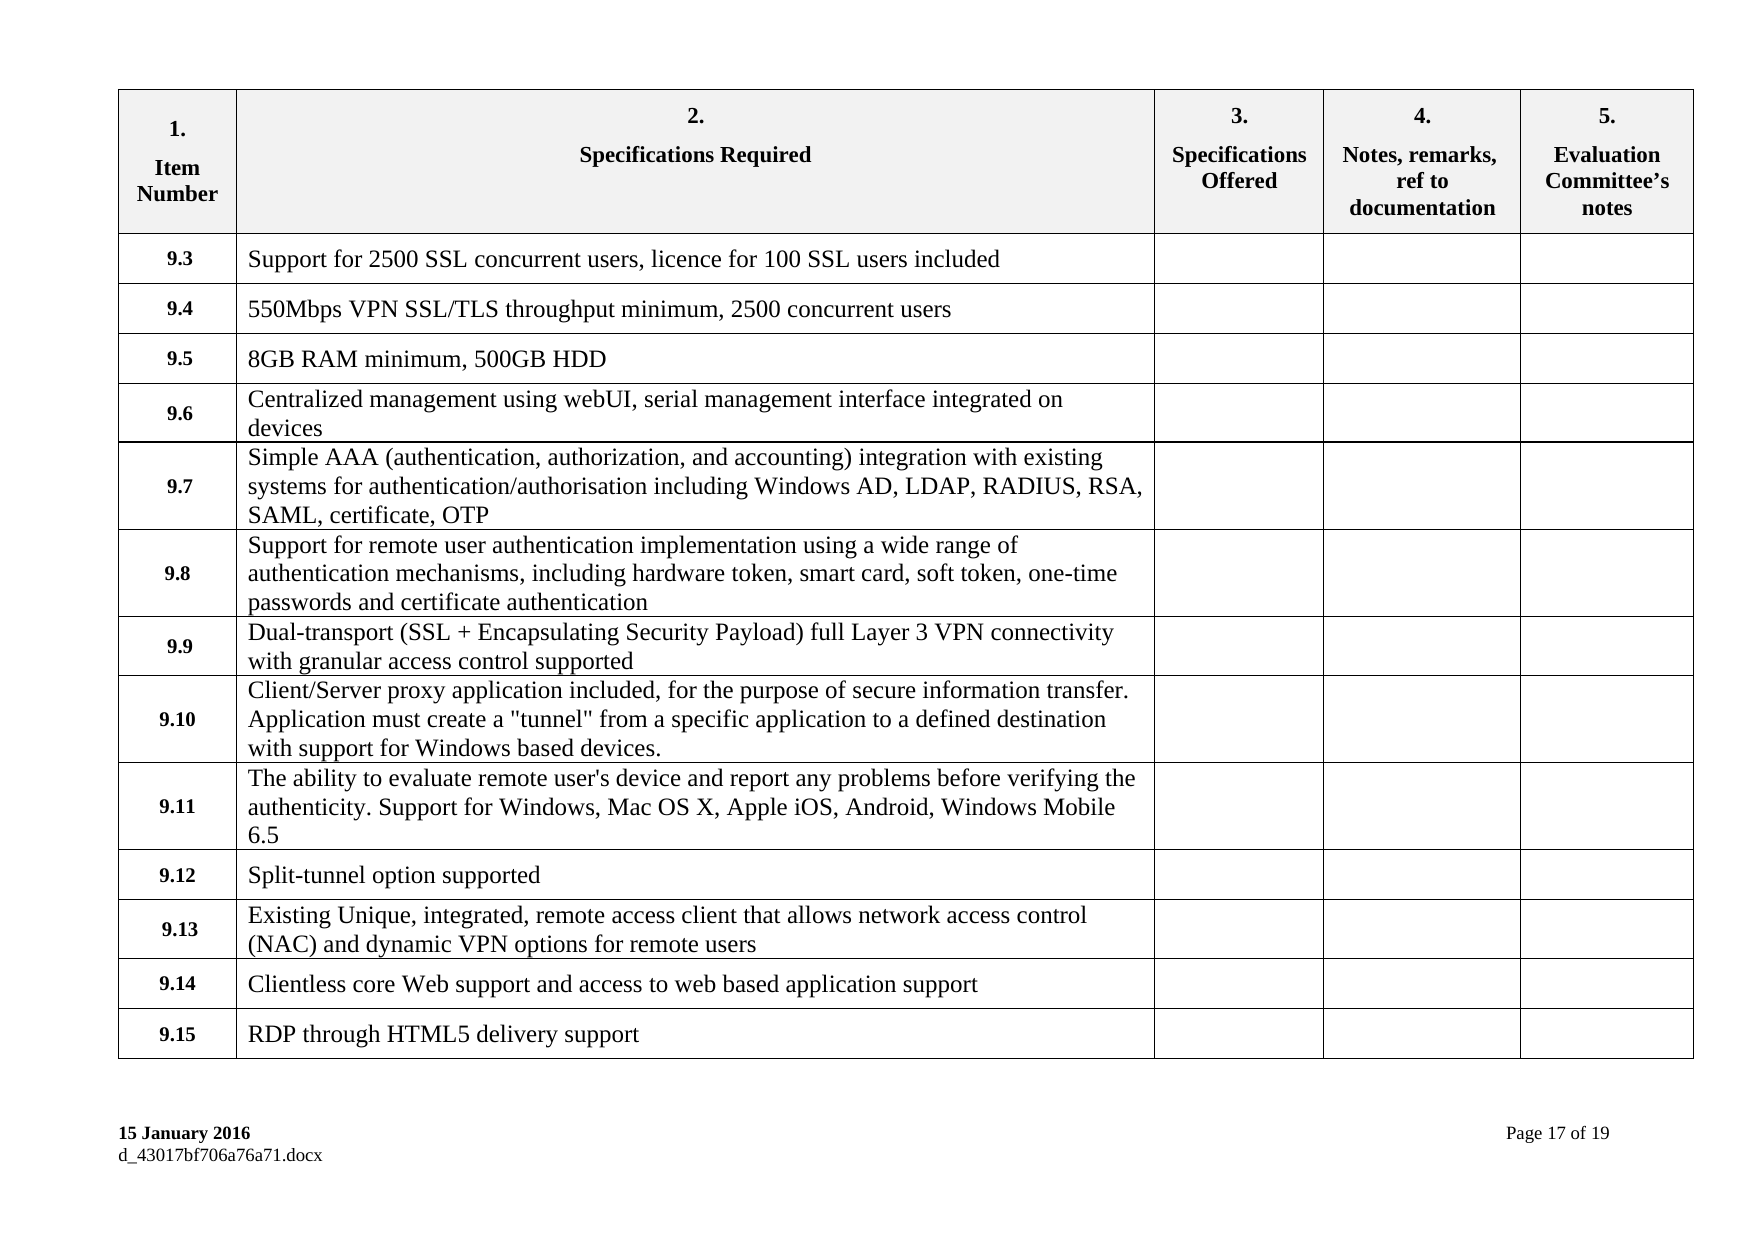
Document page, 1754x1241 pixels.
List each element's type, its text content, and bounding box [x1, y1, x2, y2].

table_cell Dual-transport (SSL + Encapsulating Security Payload) full Layer 3 VPN connectivity with granular access control supported [237, 617, 1154, 674]
table_cell 9.15 [119, 1009, 236, 1058]
table_cell Simple AAA (authentication, authorization, and accounting) integration with existing systems for authentication/authorisation including Windows AD, LDAP, RADIUS, RSA, SAML, certificate, OTP [237, 443, 1154, 529]
table_cell Clientless core Web support and access to web based application support [237, 959, 1154, 1008]
table_cell 9.5 [119, 334, 236, 383]
table_cell 9.8 [119, 530, 236, 616]
table_cell [1521, 763, 1693, 849]
table_header 1. Item Number [119, 90, 236, 233]
table_cell [1324, 334, 1520, 383]
table_cell [1521, 676, 1693, 762]
table_cell 9.11 [119, 763, 236, 849]
table_header 5. Evaluation Committee’s notes [1521, 90, 1693, 233]
table_cell [1324, 676, 1520, 762]
table_cell [1324, 1009, 1520, 1058]
table_cell [1324, 763, 1520, 849]
table_cell [1521, 530, 1693, 616]
table_cell [1155, 1009, 1323, 1058]
table_cell 9.7 [119, 443, 236, 529]
table_cell [1521, 384, 1693, 441]
table_cell RDP through HTML5 delivery support [237, 1009, 1154, 1058]
table_cell 9.4 [119, 284, 236, 333]
table_cell [1521, 234, 1693, 283]
table_cell Existing Unique, integrated, remote access client that allows network access control (NAC) and dynamic VPN options for remote users [237, 900, 1154, 958]
table_cell 9.3 [119, 234, 236, 283]
table_cell [1324, 959, 1520, 1008]
table_cell Split-tunnel option supported [237, 850, 1154, 899]
table_cell [1155, 384, 1323, 441]
table_cell 8GB RAM minimum, 500GB HDD [237, 334, 1154, 383]
table_cell [1521, 284, 1693, 333]
table_cell Support for remote user authentication implementation using a wide range of authentication mechanisms, including hardware token, smart card, soft token, one-time passwords and certificate authentication [237, 530, 1154, 616]
table_cell Support for 2500 SSL concurrent users, licence for 100 SSL users included [237, 234, 1154, 283]
table_cell [1155, 234, 1323, 283]
table_cell [1521, 900, 1693, 958]
table_cell [1155, 443, 1323, 529]
table_cell [1155, 763, 1323, 849]
table_cell [1324, 617, 1520, 674]
table_header 2. Specifications Required [237, 90, 1154, 233]
table_cell Centralized management using webUI, serial management interface integrated on devices [237, 384, 1154, 441]
table_cell [1155, 617, 1323, 674]
table_cell [1324, 443, 1520, 529]
table_cell 9.13 [119, 900, 236, 958]
table_cell [1155, 334, 1323, 383]
table_cell [1324, 900, 1520, 958]
table_cell The ability to evaluate remote user's device and report any problems before verifying the authenticity. Support for Windows, Mac OS X, Apple iOS, Android, Windows Mobile 6.5 [237, 763, 1154, 849]
table_header 4. Notes, remarks, ref to documentation [1324, 90, 1520, 233]
table_cell [1155, 900, 1323, 958]
table_cell [1155, 676, 1323, 762]
table_cell [1155, 530, 1323, 616]
table_cell [1155, 959, 1323, 1008]
table_cell [1521, 959, 1693, 1008]
table_cell 9.10 [119, 676, 236, 762]
table_cell [1521, 443, 1693, 529]
table_cell [1324, 850, 1520, 899]
table_cell [1324, 384, 1520, 441]
table_cell [1324, 234, 1520, 283]
table_cell 9.14 [119, 959, 236, 1008]
table_cell 550Mbps VPN SSL/TLS throughput minimum, 2500 concurrent users [237, 284, 1154, 333]
table_cell [1155, 850, 1323, 899]
table_cell [1521, 1009, 1693, 1058]
table_cell [1324, 530, 1520, 616]
table_cell 9.12 [119, 850, 236, 899]
table_header 3. SpecificationsOffered [1155, 90, 1323, 233]
table_cell [1155, 284, 1323, 333]
table_cell [1521, 617, 1693, 674]
table_cell [1324, 284, 1520, 333]
table_cell 9.9 [119, 617, 236, 674]
table_cell [1521, 850, 1693, 899]
table_cell [1521, 334, 1693, 383]
table_cell 9.6 [119, 384, 236, 441]
table_cell Client/Server proxy application included, for the purpose of secure information transfer. Application must create a "tunnel" from a specific application to a defined destination with support for Windows based devices. [237, 676, 1154, 762]
